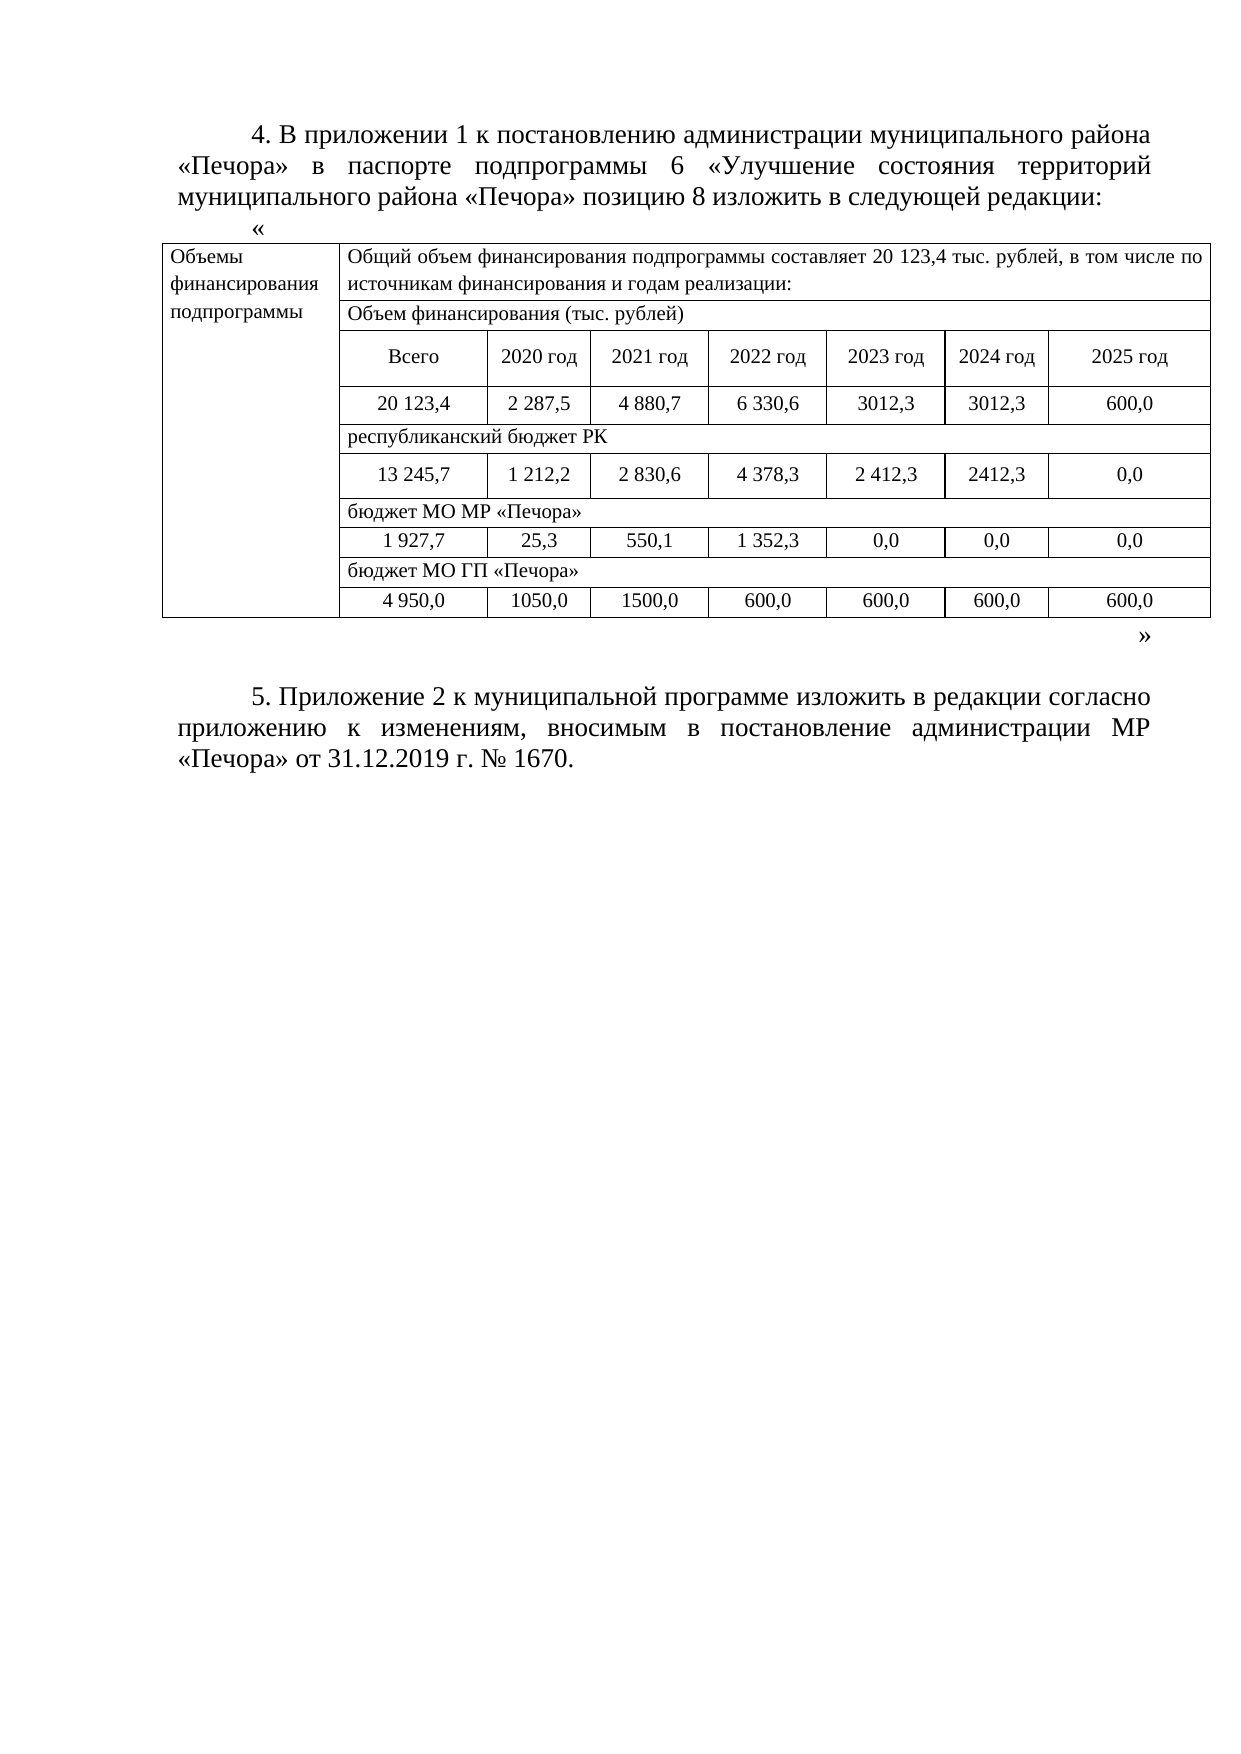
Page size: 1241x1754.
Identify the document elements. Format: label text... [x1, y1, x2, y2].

table_cell 4 378,3 [709, 454, 826, 498]
table_cell 0,0 [1049, 528, 1210, 557]
table_cell 6 330,6 [709, 387, 826, 423]
table_header Общий объем финансирования подпрограммы составляет 20 123,4 тыс. рублей, в том числе по источникам финансирования и годам реализации: [340, 244, 1210, 300]
text 5. Приложение 2 к муниципальной программе изложить в редакции согласно приложению к изменениям, вносимым в постановление администрации МР «Печора» от 31.12.2019 г. № 1670. [177, 680, 1152, 773]
table_cell 0,0 [1049, 454, 1210, 498]
text » [177, 618, 1152, 649]
table_cell 0,0 [946, 528, 1048, 557]
table_cell 2021 год [591, 331, 708, 386]
table_cell 2024 год [946, 331, 1048, 386]
table_cell 1500,0 [591, 588, 708, 617]
table_cell 3012,3 [946, 387, 1048, 423]
table_cell 600,0 [1049, 387, 1210, 423]
table_cell 2022 год [709, 331, 826, 386]
table_cell 1 352,3 [709, 528, 826, 557]
table_cell 4 880,7 [591, 387, 708, 423]
text 4. В приложении 1 к постановлению администрации муниципального района «Печора» в паспорте подпрограммы 6 «Улучшение состояния территорий муниципального района «Печора» позицию 8 изложить в следующей редакции: [177, 118, 1152, 212]
text « [177, 212, 1152, 243]
table_cell 600,0 [946, 588, 1048, 617]
table_cell 2 412,3 [827, 454, 944, 498]
table_cell 4 950,0 [340, 588, 487, 617]
table_cell 600,0 [1049, 588, 1210, 617]
table_cell бюджет МО МР «Печора» [340, 499, 1210, 527]
table_cell республиканский бюджет РК [340, 425, 1210, 453]
table_cell 2020 год [488, 331, 590, 386]
table_cell 2 830,6 [591, 454, 708, 498]
table_cell 1 212,2 [488, 454, 590, 498]
table_cell 550,1 [591, 528, 708, 557]
table_cell 3012,3 [827, 387, 944, 423]
table_cell 1 927,7 [340, 528, 487, 557]
table_cell 600,0 [709, 588, 826, 617]
table_cell 2023 год [827, 331, 944, 386]
table_cell бюджет МО ГП «Печора» [340, 558, 1210, 587]
table_header Объемы финансирования подпрограммы [163, 244, 339, 617]
table_cell 600,0 [827, 588, 944, 617]
table_cell 2 287,5 [488, 387, 590, 423]
table_cell 25,3 [488, 528, 590, 557]
table_cell 2412,3 [946, 454, 1048, 498]
table_cell 2025 год [1049, 331, 1210, 386]
table_cell Всего [340, 331, 487, 386]
table_cell 13 245,7 [340, 454, 487, 498]
table_cell 1050,0 [488, 588, 590, 617]
table_cell Объем финансирования (тыс. рублей) [340, 301, 1210, 330]
table_cell 20 123,4 [340, 387, 487, 423]
table_cell 0,0 [827, 528, 944, 557]
